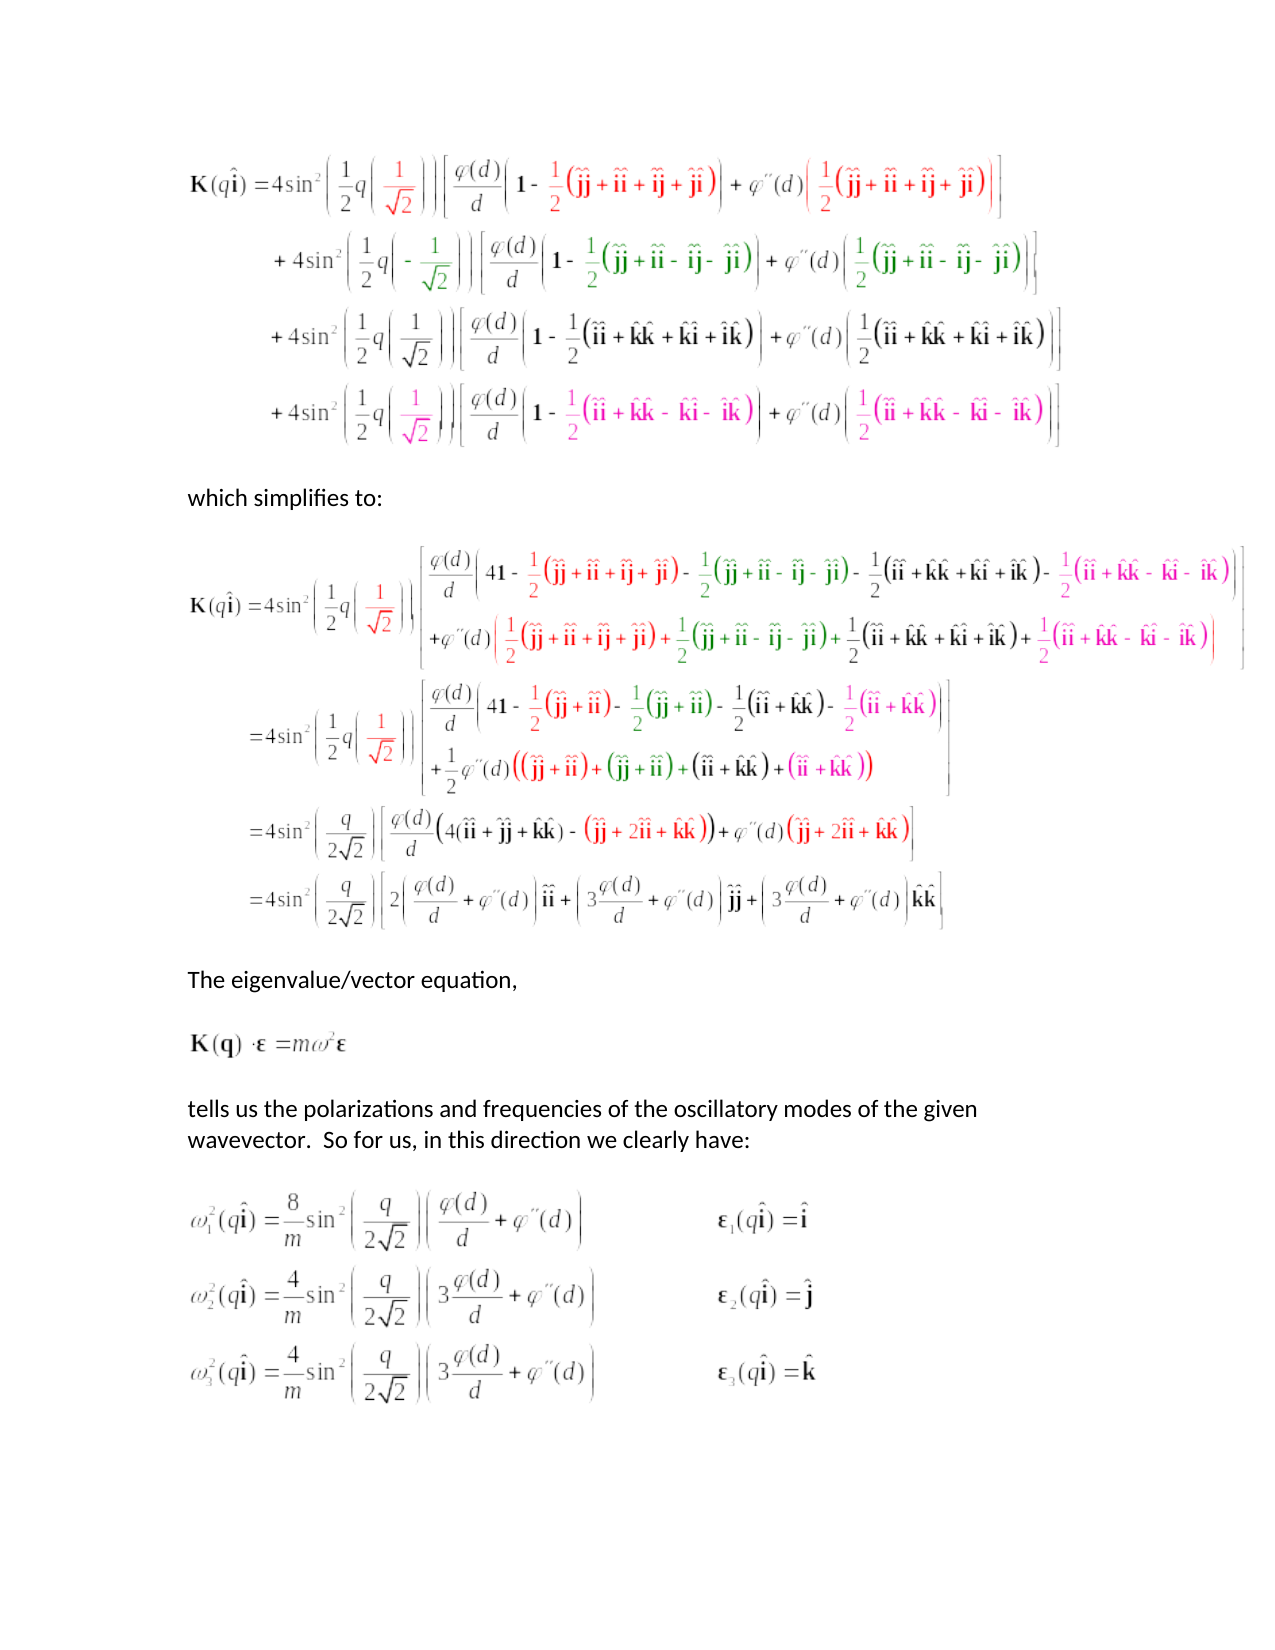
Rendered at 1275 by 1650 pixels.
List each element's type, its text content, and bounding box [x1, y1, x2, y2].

text The eigenvalue/vector equation, [187, 964, 1087, 995]
text which simplifies to: [187, 482, 1087, 512]
text tells us the polarizations and frequencies of the oscillatory modes of the given wavevector. So for us, in this direction we clearly have: [187, 1093, 1087, 1154]
